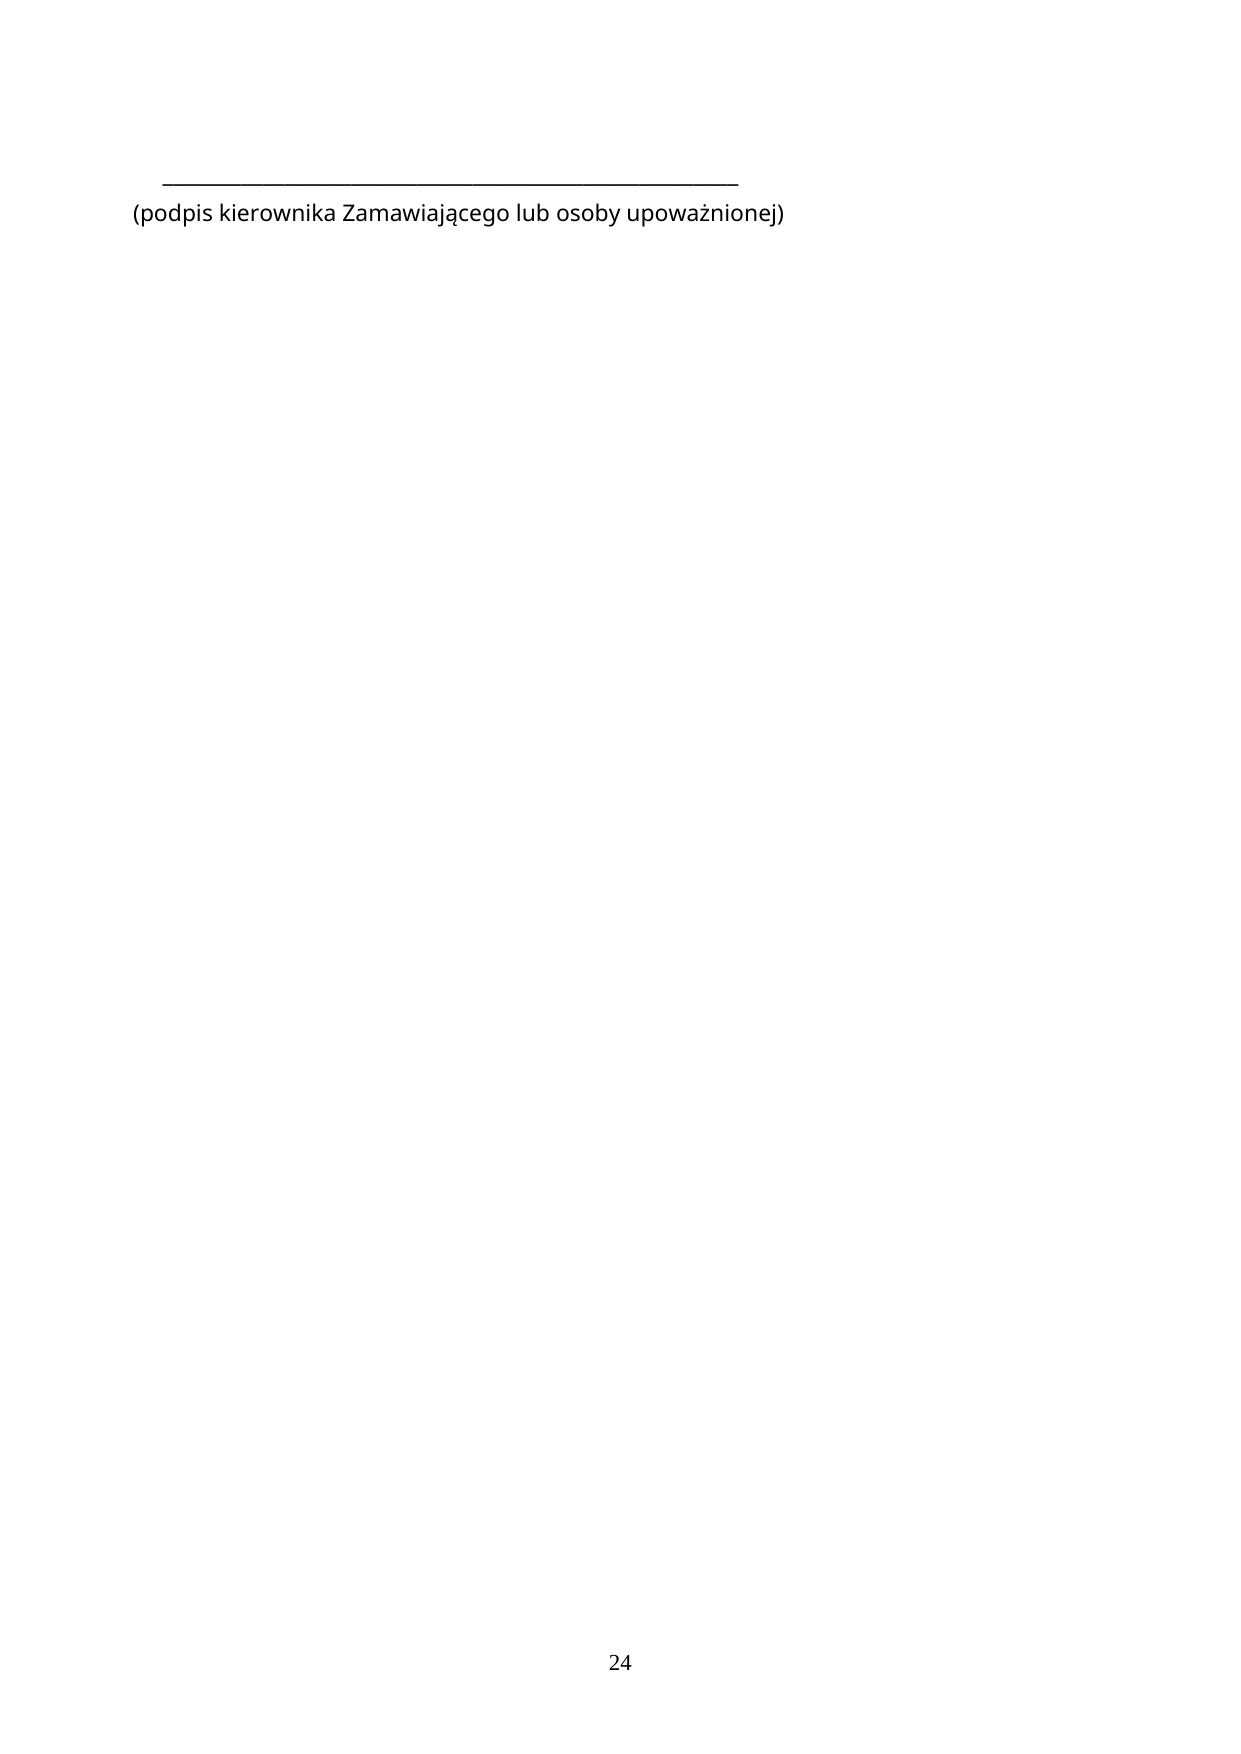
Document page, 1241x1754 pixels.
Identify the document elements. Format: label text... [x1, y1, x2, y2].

text (podpis kierownika Zamawiającego lub osoby upoważnionej) [133, 197, 1122, 228]
list ___________________ [162, 118, 1122, 190]
